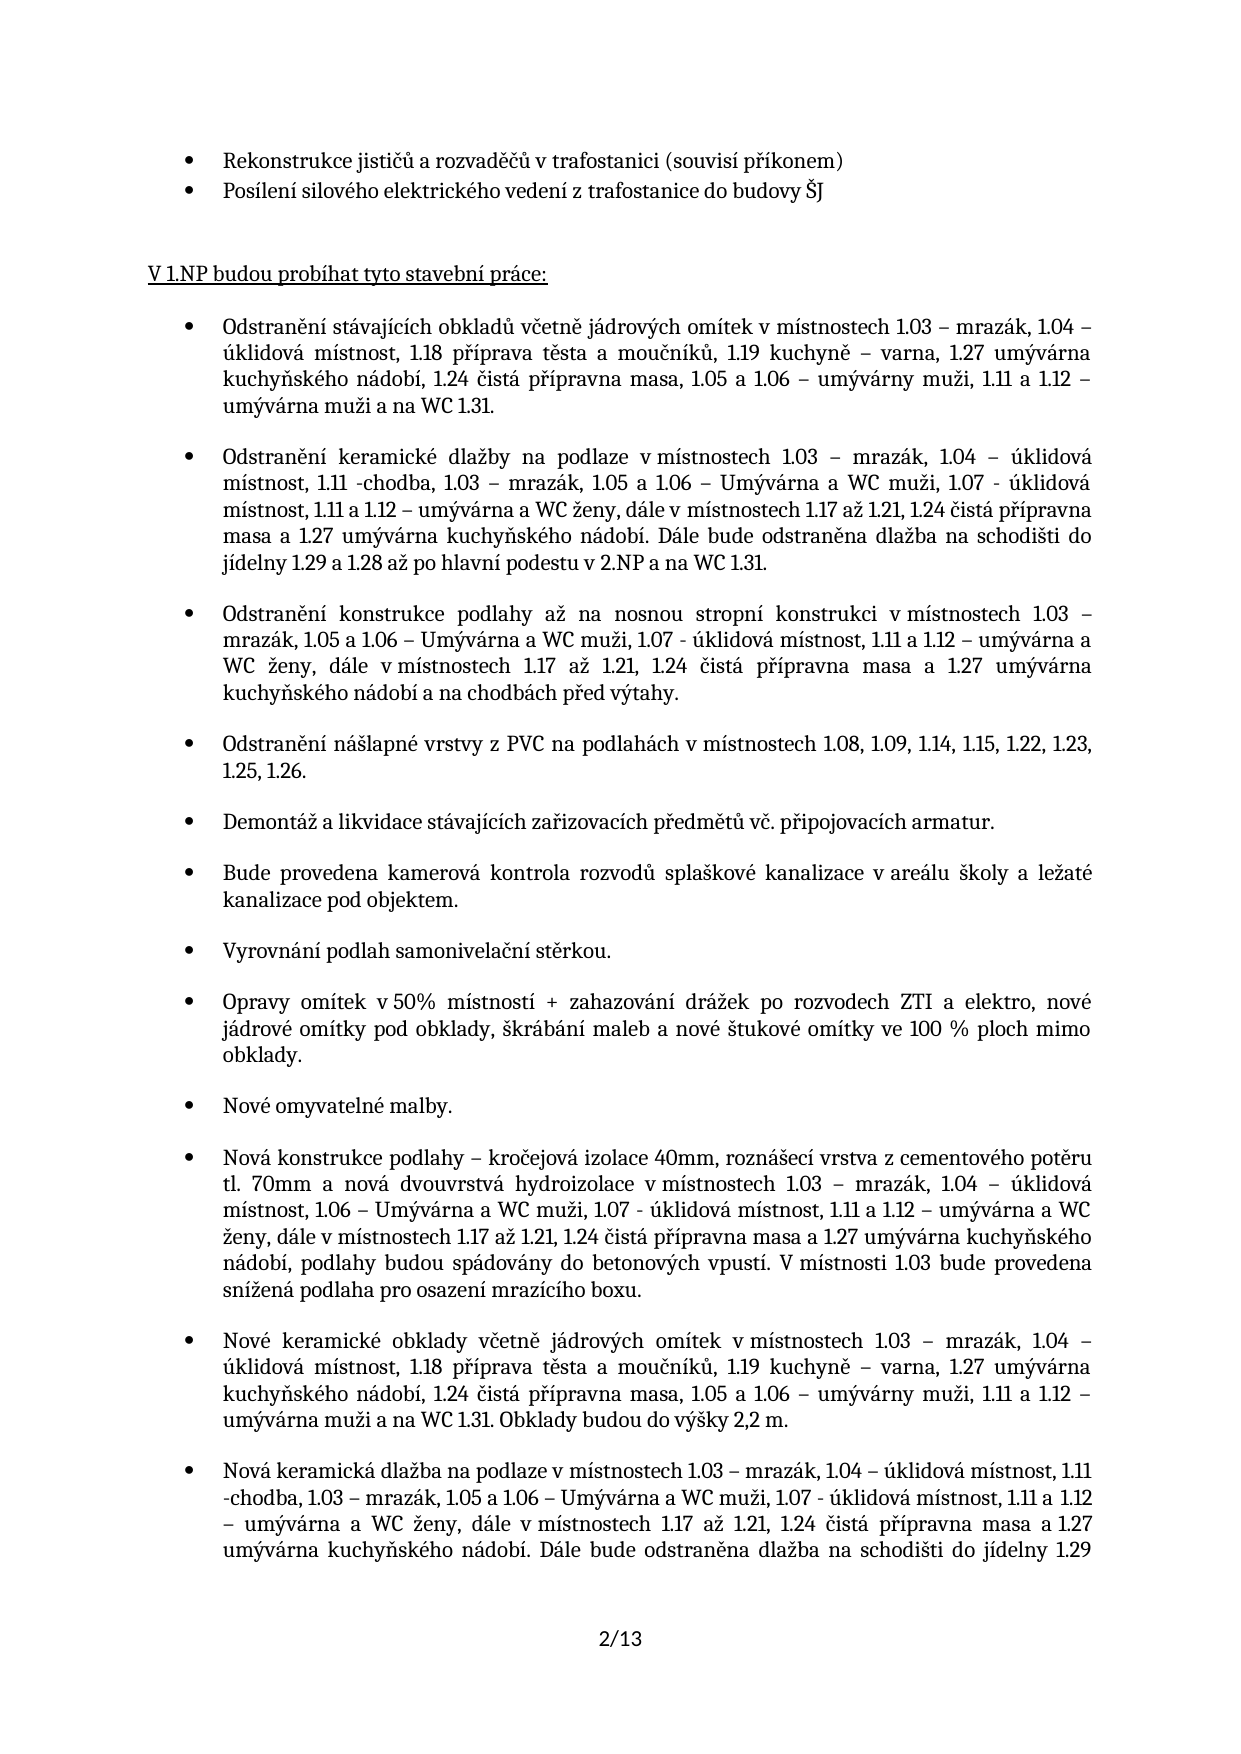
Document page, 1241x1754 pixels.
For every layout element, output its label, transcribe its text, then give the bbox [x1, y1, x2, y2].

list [185, 1458, 1093, 1563]
list Rekonstrukce jističů a rozvaděčů v trafostanici (souvisí příkonem) [185, 148, 1093, 174]
list Nová konstrukce podlahy – kročejová izolace 40mm, roznášecí vrstva z cementového potěru tl. 70mm a nová dvouvrstvá hydroizolace v místnostech 1.03 – mrazák, 1.04 – úklidová místnost, 1.06 – Umývárna a WC muži, 1.07 - úklidová místnost, 1.11 a 1.12 – umývárna a WC ženy, dále v místnostech 1.17 až 1.21, 1.24 čistá přípravna masa a 1.27 umývárna kuchyňského nádobí, podlahy budou spádovány do betonových vpustí. V místnosti 1.03 bude provedena snížená podlaha pro osazení mrazícího boxu. [185, 1144, 1093, 1303]
text V 1.NP budou probíhat tyto stavební práce: [148, 261, 1093, 287]
list Odstranění konstrukce podlahy až na nosnou stropní konstrukci v místnostech 1.03 – mrazák, 1.05 a 1.06 – Umývárna a WC muži, 1.07 - úklidová místnost, 1.11 a 1.12 – umývárna a WC ženy, dále v místnostech 1.17 až 1.21, 1.24 čistá přípravna masa a 1.27 umývárna kuchyňského nádobí a na chodbách před výtahy. [185, 601, 1093, 706]
list Posílení silového elektrického vedení z trafostanice do budovy ŠJ [185, 178, 1093, 204]
list Odstranění stávajících obkladů včetně jádrových omítek v místnostech 1.03 – mrazák, 1.04 – úklidová místnost, 1.18 příprava těsta a moučníků, 1.19 kuchyně – varna, 1.27 umývárna kuchyňského nádobí, 1.24 čistá přípravna masa, 1.05 a 1.06 – umývárny muži, 1.11 a 1.12 – umývárna muži a na WC 1.31. [185, 313, 1093, 419]
list Odstranění nášlapné vrstvy z PVC na podlahách v místnostech 1.08, 1.09, 1.14, 1.15, 1.22, 1.23, 1.25, 1.26. [185, 731, 1093, 784]
list Bude provedena kamerová kontrola rozvodů splaškové kanalizace v areálu školy a ležaté kanalizace pod objektem. [185, 860, 1093, 913]
list Opravy omítek v 50% místností + zahazování drážek po rozvodech ZTI a elektro, nové jádrové omítky pod obklady, škrábání maleb a nové štukové omítky ve 100 % ploch mimo obklady. [185, 989, 1093, 1068]
list Vyrovnání podlah samonivelační stěrkou. [185, 938, 1093, 964]
list Odstranění keramické dlažby na podlaze v místnostech 1.03 – mrazák, 1.04 – úklidová místnost, 1.11 -chodba, 1.03 – mrazák, 1.05 a 1.06 – Umývárna a WC muži, 1.07 - úklidová místnost, 1.11 a 1.12 – umývárna a WC ženy, dále v místnostech 1.17 až 1.21, 1.24 čistá přípravna masa a 1.27 umývárna kuchyňského nádobí. Dále bude odstraněna dlažba na schodišti do jídelny 1.29 a 1.28 až po hlavní podestu v 2.NP a na WC 1.31. [185, 444, 1093, 576]
list Nové omyvatelné malby. [185, 1093, 1093, 1119]
list Nové keramické obklady včetně jádrových omítek v místnostech 1.03 – mrazák, 1.04 – úklidová místnost, 1.18 příprava těsta a moučníků, 1.19 kuchyně – varna, 1.27 umývárna kuchyňského nádobí, 1.24 čistá přípravna masa, 1.05 a 1.06 – umývárny muži, 1.11 a 1.12 – umývárna muži a na WC 1.31. Obklady budou do výšky 2,2 m. [185, 1328, 1093, 1433]
list Demontáž a likvidace stávajících zařizovacích předmětů vč. připojovacích armatur. [185, 809, 1093, 835]
